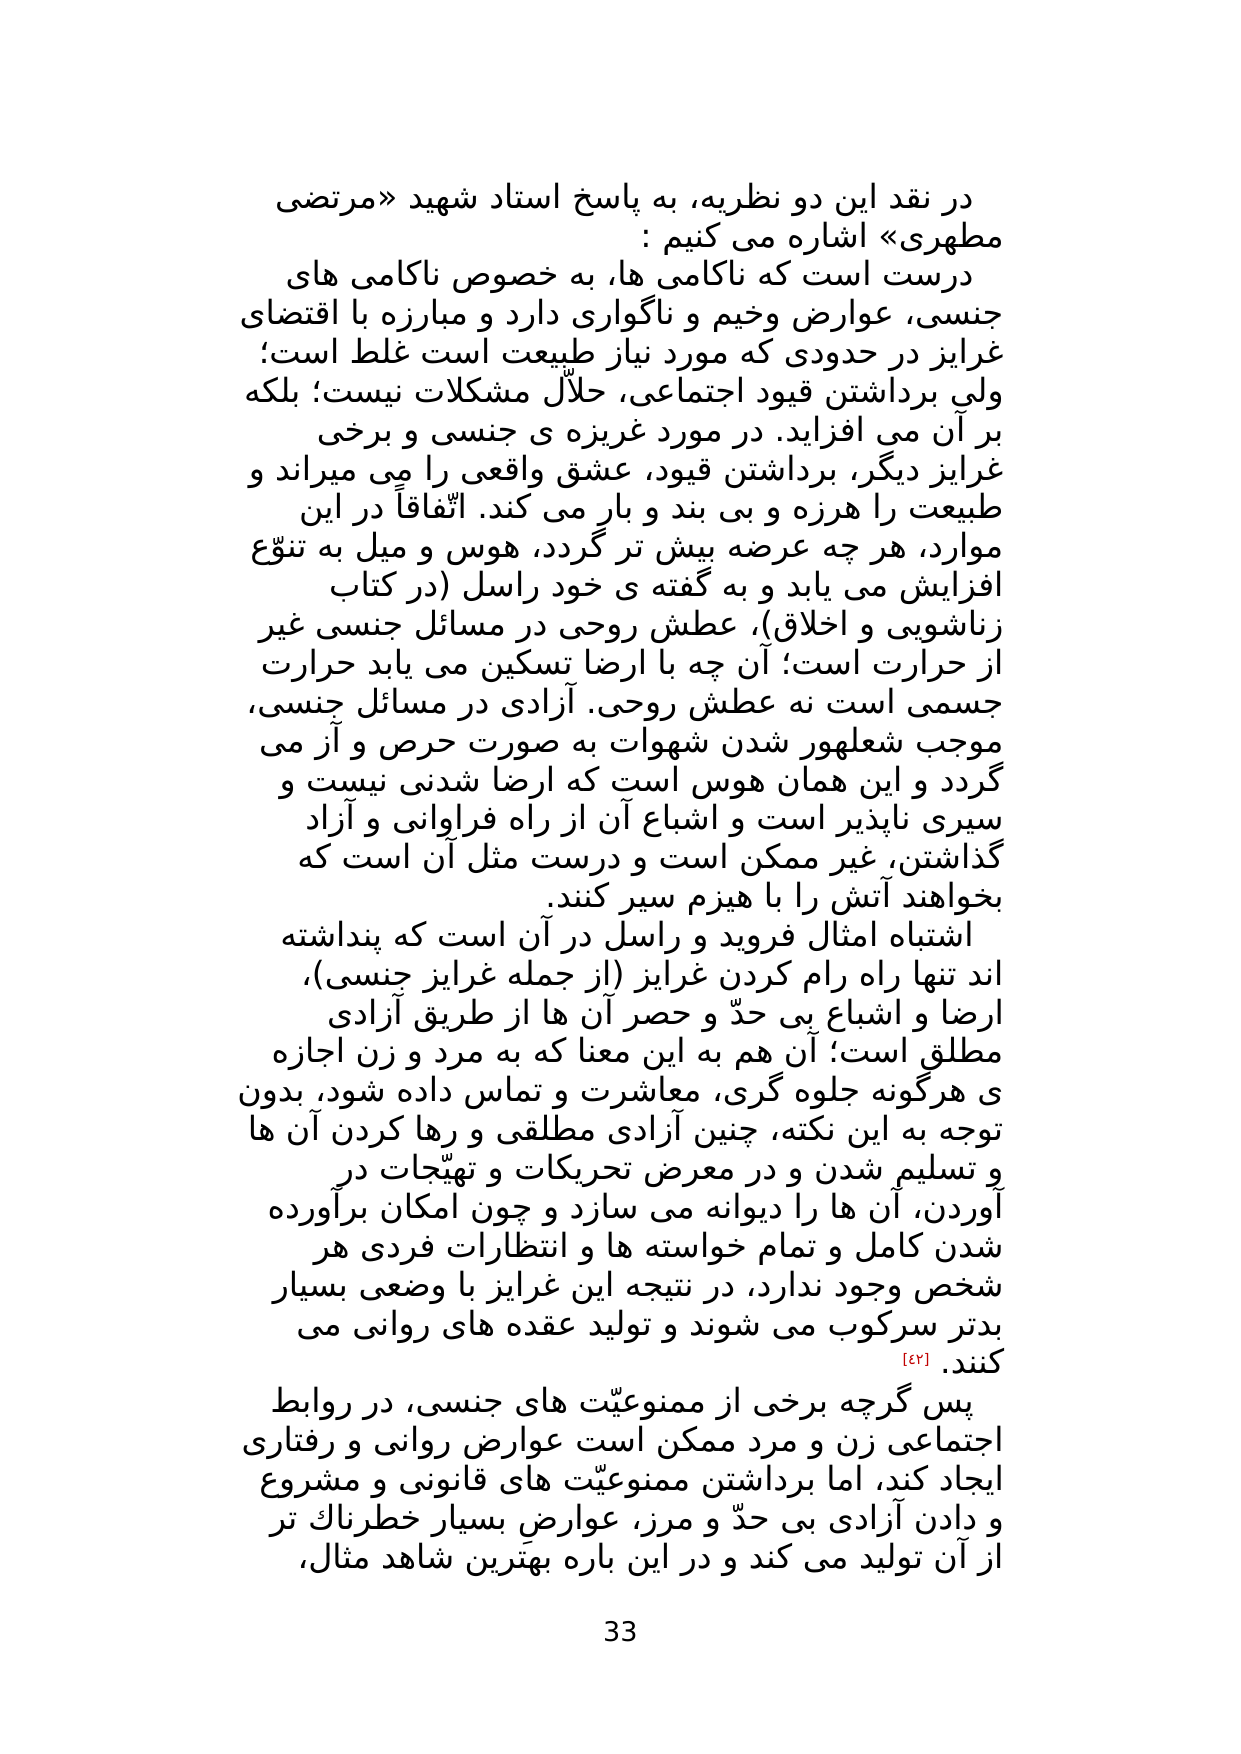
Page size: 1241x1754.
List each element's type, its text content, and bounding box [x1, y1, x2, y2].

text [236, 1382, 1004, 1576]
text در نقد اين دو نظريه، به پاسخ استاد شهيد «مرتضى مطهرى» اشاره مى كنيم : [236, 177, 1004, 255]
text اشتباه امثال فرويد و راسل در آن است كه پنداشته اند تنها راه رام كردن غرايز (از جمله غرايز جنسى)، ارضا و اشباع بى حدّ و حصر آن ها از طريق آزادى مطلق است؛ آن هم به اين معنا كه به مرد و زن اجازه ى هرگونه جلوه گرى، معاشرت و تماس داده شود، بدون توجه به اين نكته، چنين آزادى مطلقى و رها كردن آن ها و تسليم شدن و در معرض تحريكات و تهيّجات در آوردن، آن ها را ديوانه مى سازد و چون امكان برآورده شدن كامل و تمام خواسته ها و انتظارات فردى هر شخص وجود ندارد، در نتيجه اين غرايز با وضعى بسيار بدتر سركوب مى شوند و توليد عقده هاى روانى مى كنند. [٤٢] [236, 915, 1004, 1382]
text درست است كه ناكامى ها، به خصوص ناكامى هاى جنسى، عوارض وخيم و ناگوارى دارد و مبارزه با اقتضاى غرايز در حدودى كه مورد نياز طبيعت است غلط است؛ ولى برداشتن قيود اجتماعى، حلاّل مشكلات نيست؛ بلكه بر آن مى افزايد. در مورد غريزه ى جنسى و برخى غرايز ديگر، برداشتن قيود، عشق واقعى را مى ميراند و طبيعت را هرزه و بى بند و بار مى كند. اتّفاقاً در اين موارد، هر چه عرضه بيش تر گردد، هوس و ميل به تنوّع افزايش مى يابد و به گفته ى خود راسل (در كتاب زناشويى و اخلاق)، عطش روحى در مسائل جنسى غير از حرارت است؛ آن چه با ارضا تسكين مى يابد حرارت جسمى است نه عطش روحى. آزادى در مسائل جنسى، موجب شعلهور شدن شهوات به صورت حرص و آز مى گردد و اين همان هوس است كه ارضا شدنى نيست و سيرى ناپذير است و اشباع آن از راه فراوانى و آزاد گذاشتن، غير ممكن است و درست مثل آن است كه بخواهند آتش را با هيزم سير كنند. [236, 255, 1004, 915]
